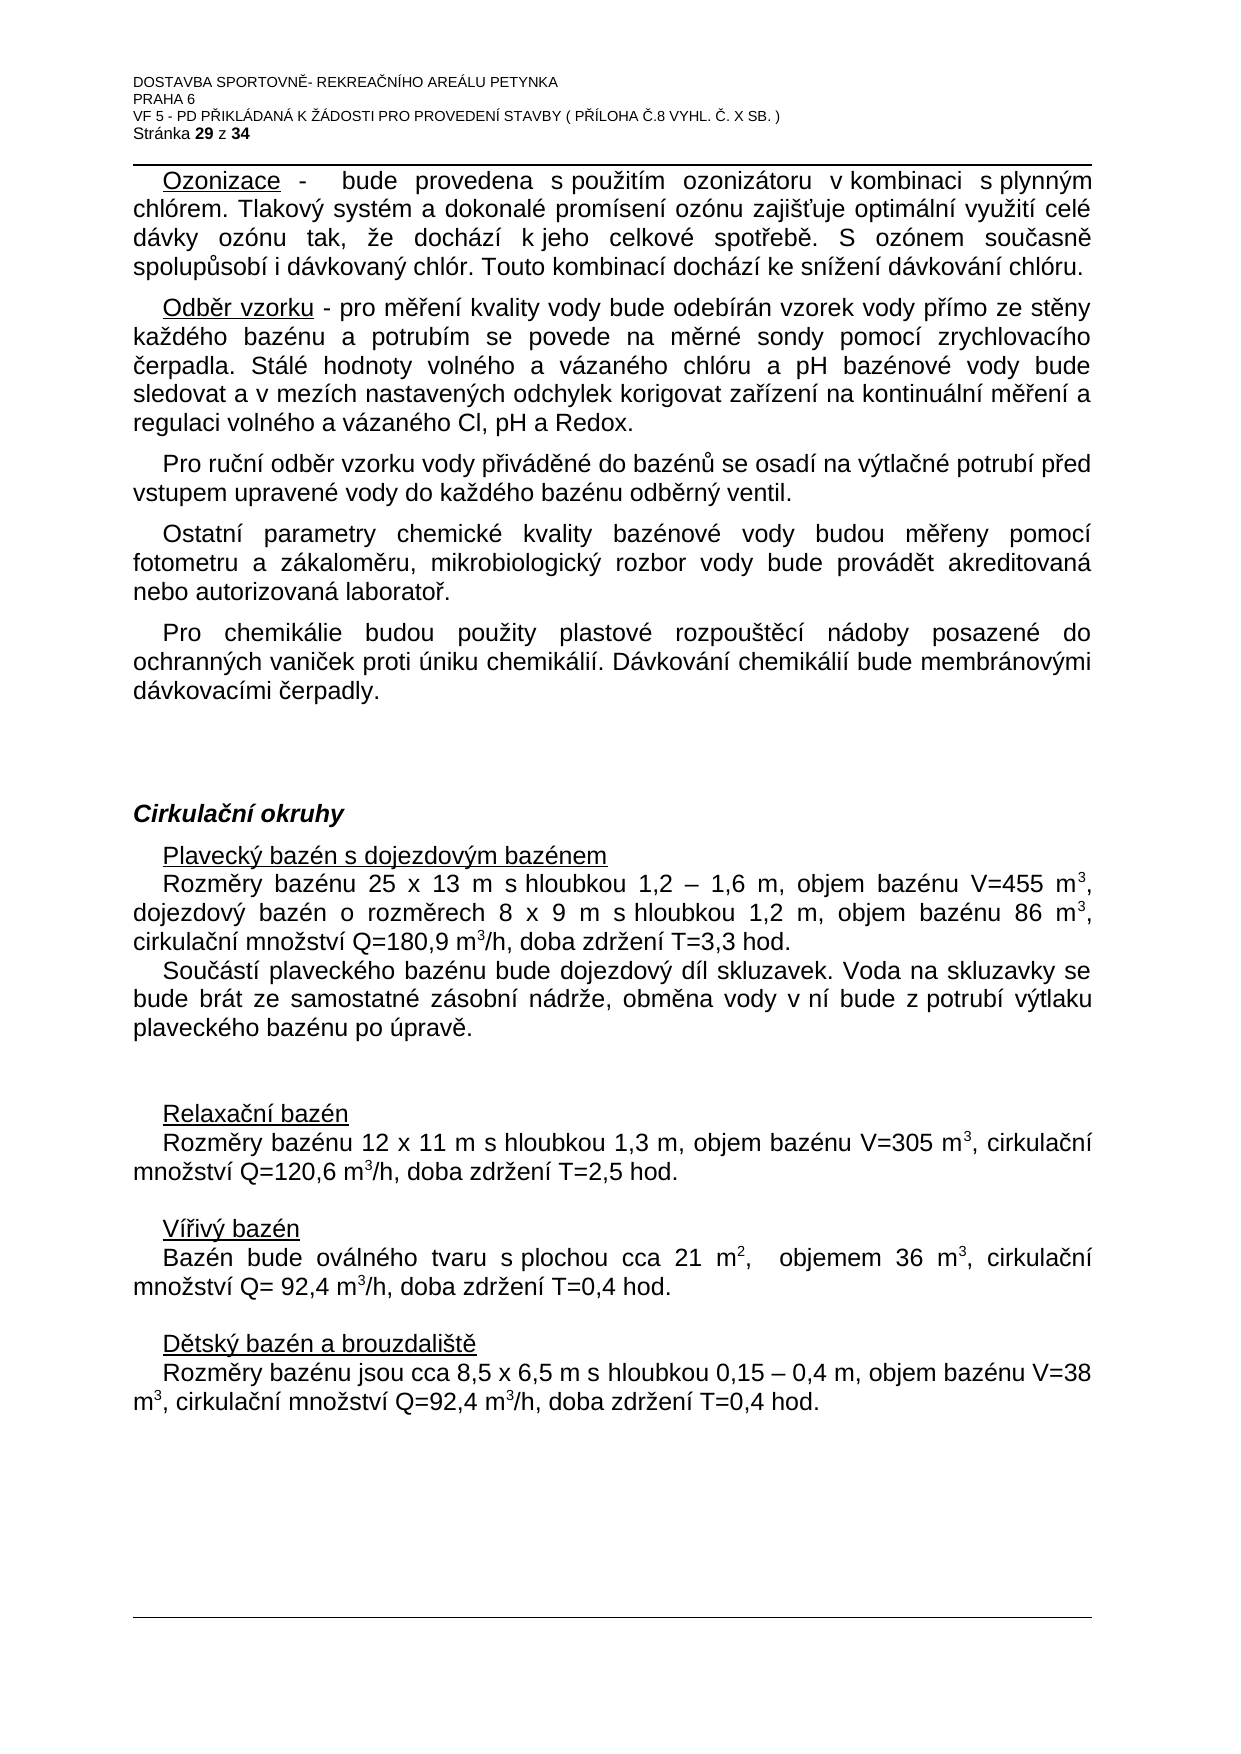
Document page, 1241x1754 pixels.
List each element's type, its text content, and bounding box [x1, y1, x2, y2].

text Pro ruční odběr vzorku vody přiváděné do bazénů se osadí na výtlačné potrubí před vstupem upravené vody do každého bazénu odběrný ventil. [133, 449, 1092, 507]
text Rozměry bazénu 25 x 13 m s hloubkou 1,2 – 1,6 m, objem bazénu V=455 m3, dojezdový bazén o rozměrech 8 x 9 m s hloubkou 1,2 m, objem bazénu 86 m3, cirkulační množství Q=180,9 m3/h, doba zdržení T=3,3 hod. [133, 869, 1092, 956]
text Odběr vzorku - pro měření kvality vody bude odebírán vzorek vody přímo ze stěny každého bazénu a potrubím se povede na měrné sondy pomocí zrychlovacího čerpadla. Stálé hodnoty volného a vázaného chlóru a pH bazénové vody bude sledovat a v mezích nastavených odchylek korigovat zařízení na kontinuální měření a regulaci volného a vázaného Cl, pH a Redox. [133, 293, 1092, 437]
text Dětský bazén a brouzdaliště [133, 1329, 1092, 1358]
text Součástí plaveckého bazénu bude dojezdový díl skluzavek. Voda na skluzavky se bude brát ze samostatné zásobní nádrže, obměna vody v ní bude z potrubí výtlaku plaveckého bazénu po úpravě. [133, 956, 1092, 1042]
text Rozměry bazénu jsou cca 8,5 x 6,5 m s hloubkou 0,15 – 0,4 m, objem bazénu V=38 m3, cirkulační množství Q=92,4 m3/h, doba zdržení T=0,4 hod. [133, 1358, 1092, 1416]
text Relaxační bazén [133, 1099, 1092, 1128]
text Plavecký bazén s dojezdovým bazénem [133, 841, 1092, 869]
text Rozměry bazénu 12 x 11 m s hloubkou 1,3 m, objem bazénu V=305 m3, cirkulační množství Q=120,6 m3/h, doba zdržení T=2,5 hod. [133, 1128, 1092, 1186]
text Pro chemikálie budou použity plastové rozpouštěcí nádoby posazené do ochranných vaniček proti úniku chemikálií. Dávkování chemikálií bude membránovými dávkovacími čerpadly. [133, 618, 1092, 704]
text Bazén bude oválného tvaru s plochou cca 21 m2, objemem 36 m3, cirkulační množství Q= 92,4 m3/h, doba zdržení T=0,4 hod. [133, 1243, 1092, 1301]
text Ozonizace - bude provedena s použitím ozonizátoru v kombinaci s plynným chlórem. Tlakový systém a dokonalé promísení ozónu zajišťuje optimální využití celé dávky ozónu tak, že dochází k jeho celkové spotřebě. S ozónem současně spolupůsobí i dávkovaný chlór. Touto kombinací dochází ke snížení dávkování chlóru. [133, 166, 1092, 281]
text Vířivý bazén [133, 1214, 1092, 1243]
text Cirkulační okruhy [133, 799, 1092, 828]
text Ostatní parametry chemické kvality bazénové vody budou měřeny pomocí fotometru a zákaloměru, mikrobiologický rozbor vody bude provádět akreditovaná nebo autorizovaná laboratoř. [133, 519, 1092, 606]
